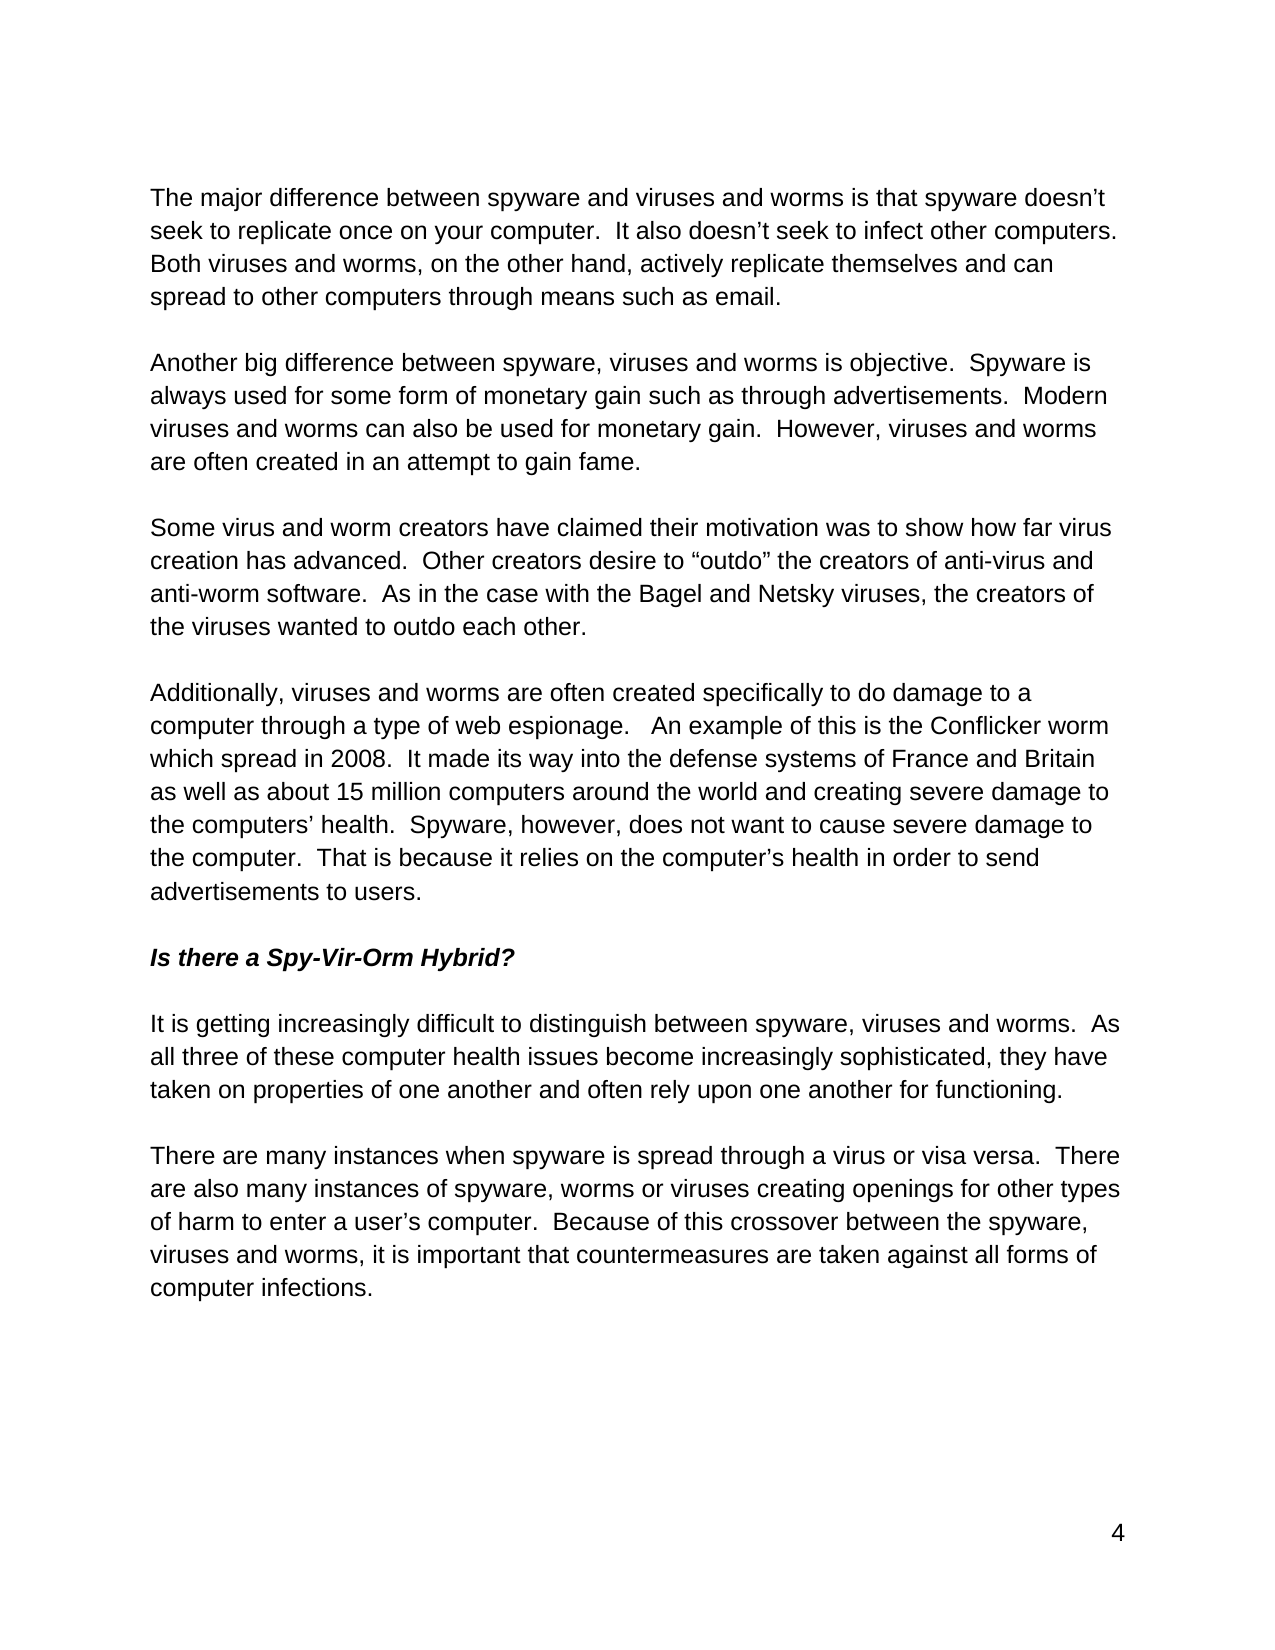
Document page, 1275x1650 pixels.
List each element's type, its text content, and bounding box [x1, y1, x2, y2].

text It is getting increasingly difficult to distinguish between spyware, viruses and worms. As all three of these computer health issues become increasingly sophisticated, they have taken on properties of one another and often rely upon one another for functioning. [150, 1008, 1125, 1103]
text Additionally, viruses and worms are often created specifically to do damage to a computer through a type of web espionage. An example of this is the Conflicker worm which spread in 2008. It made its way into the defense systems of France and Britain as well as about 15 million computers around the world and creating severe damage to the computers’ health. Spyware, however, does not want to cause severe damage to the computer. That is because it relies on the computer’s health in order to send advertisements to users. [150, 678, 1125, 905]
text Some virus and worm creators have claimed their motivation was to show how far virus creation has advanced. Other creators desire to “outdo” the creators of anti-virus and anti-worm software. As in the case with the Bagel and Netsky viruses, the creators of the viruses wanted to outdo each other. [150, 513, 1125, 641]
text Is there a Spy-Vir-Orm Hybrid? [150, 942, 1125, 971]
text There are many instances when spyware is spread through a virus or visa versa. There are also many instances of spyware, worms or viruses creating openings for other types of harm to enter a user’s computer. Because of this crossover between the spyware, viruses and worms, it is important that countermeasures are taken against all forms of computer infections. [150, 1141, 1125, 1301]
text Another big difference between spyware, viruses and worms is objective. Spyware is always used for some form of monetary gain such as through advertisements. Modern viruses and worms can also be used for monetary gain. However, viruses and worms are often created in an attempt to gain fame. [150, 348, 1125, 476]
text The major difference between spyware and viruses and worms is that spyware doesn’t seek to replicate once on your computer. It also doesn’t seek to infect other computers. Both viruses and worms, on the other hand, actively replicate themselves and can spread to other computers through means such as email. [150, 183, 1125, 311]
